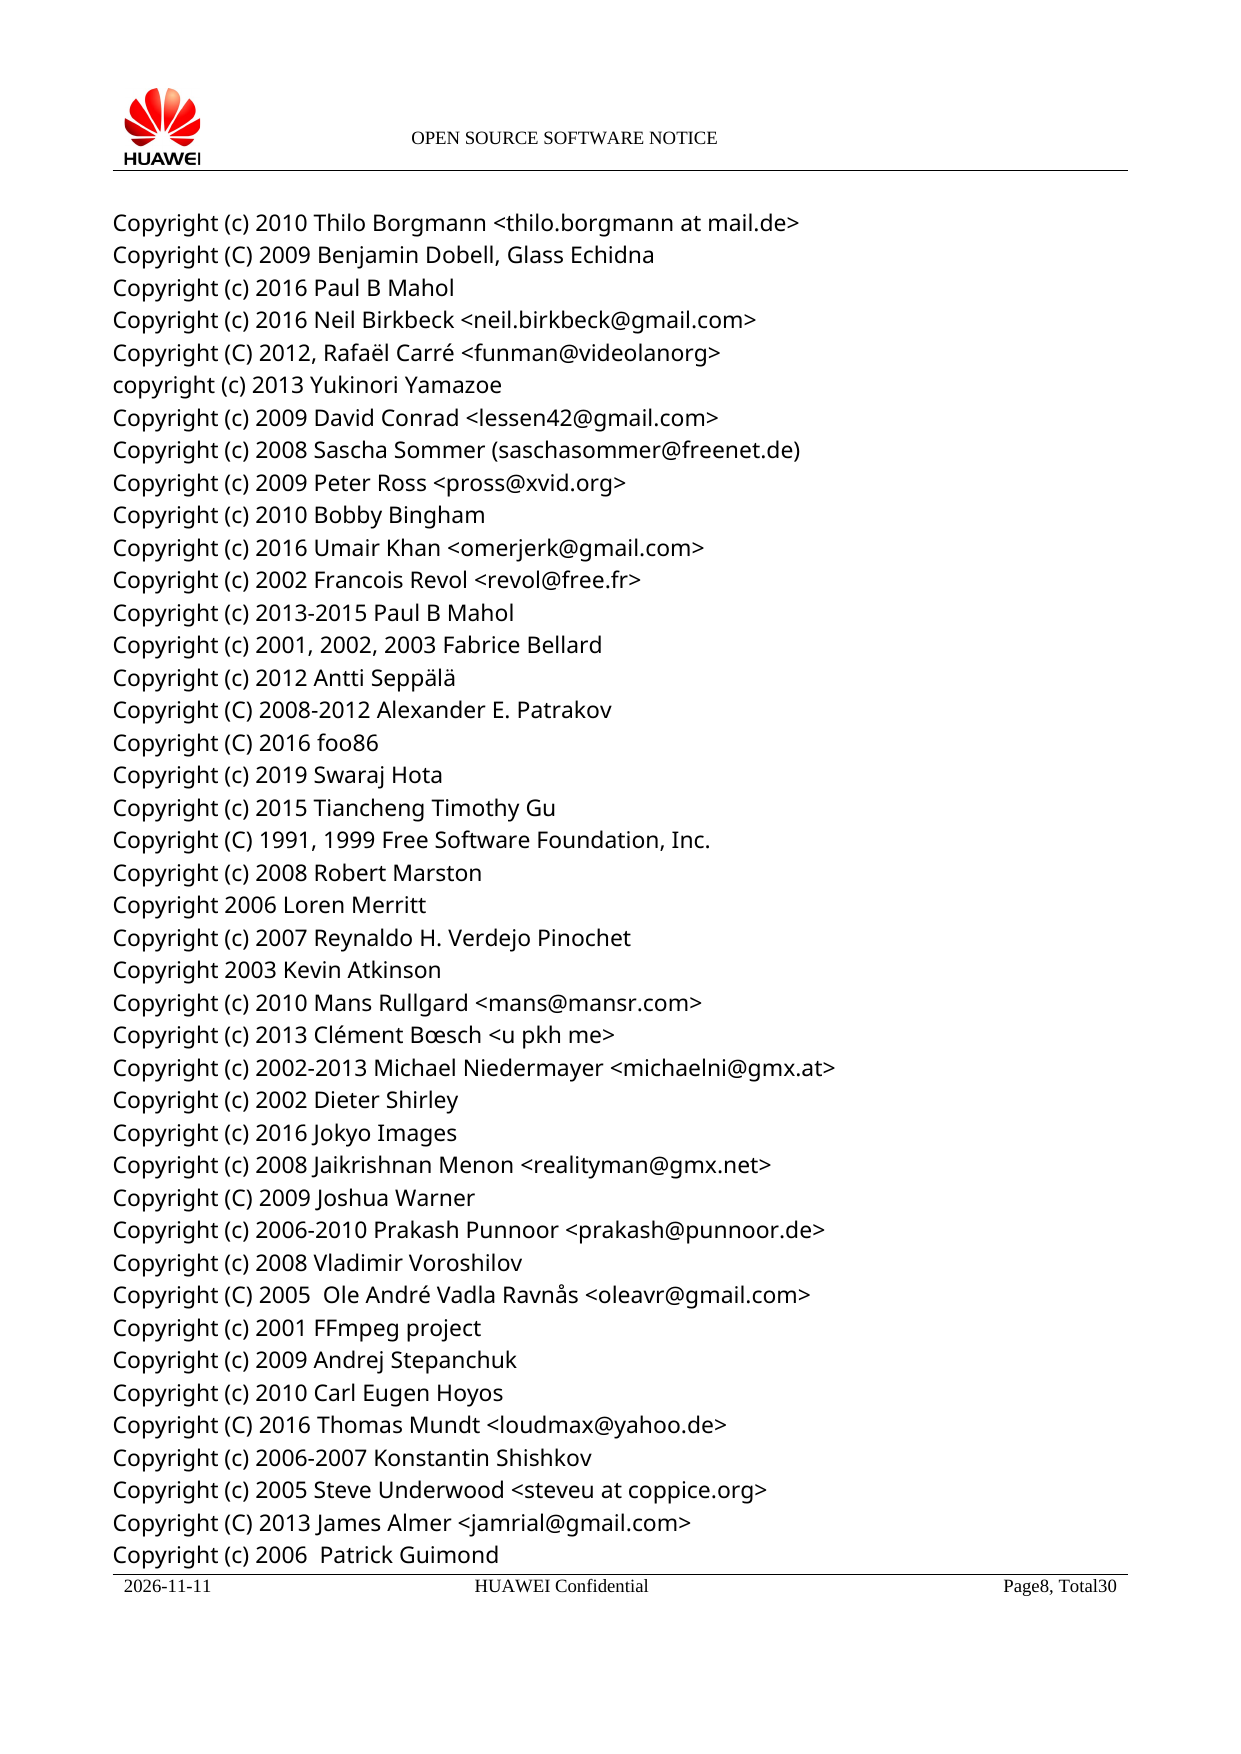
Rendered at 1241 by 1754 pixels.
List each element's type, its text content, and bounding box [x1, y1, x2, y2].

picture [124, 88, 201, 165]
